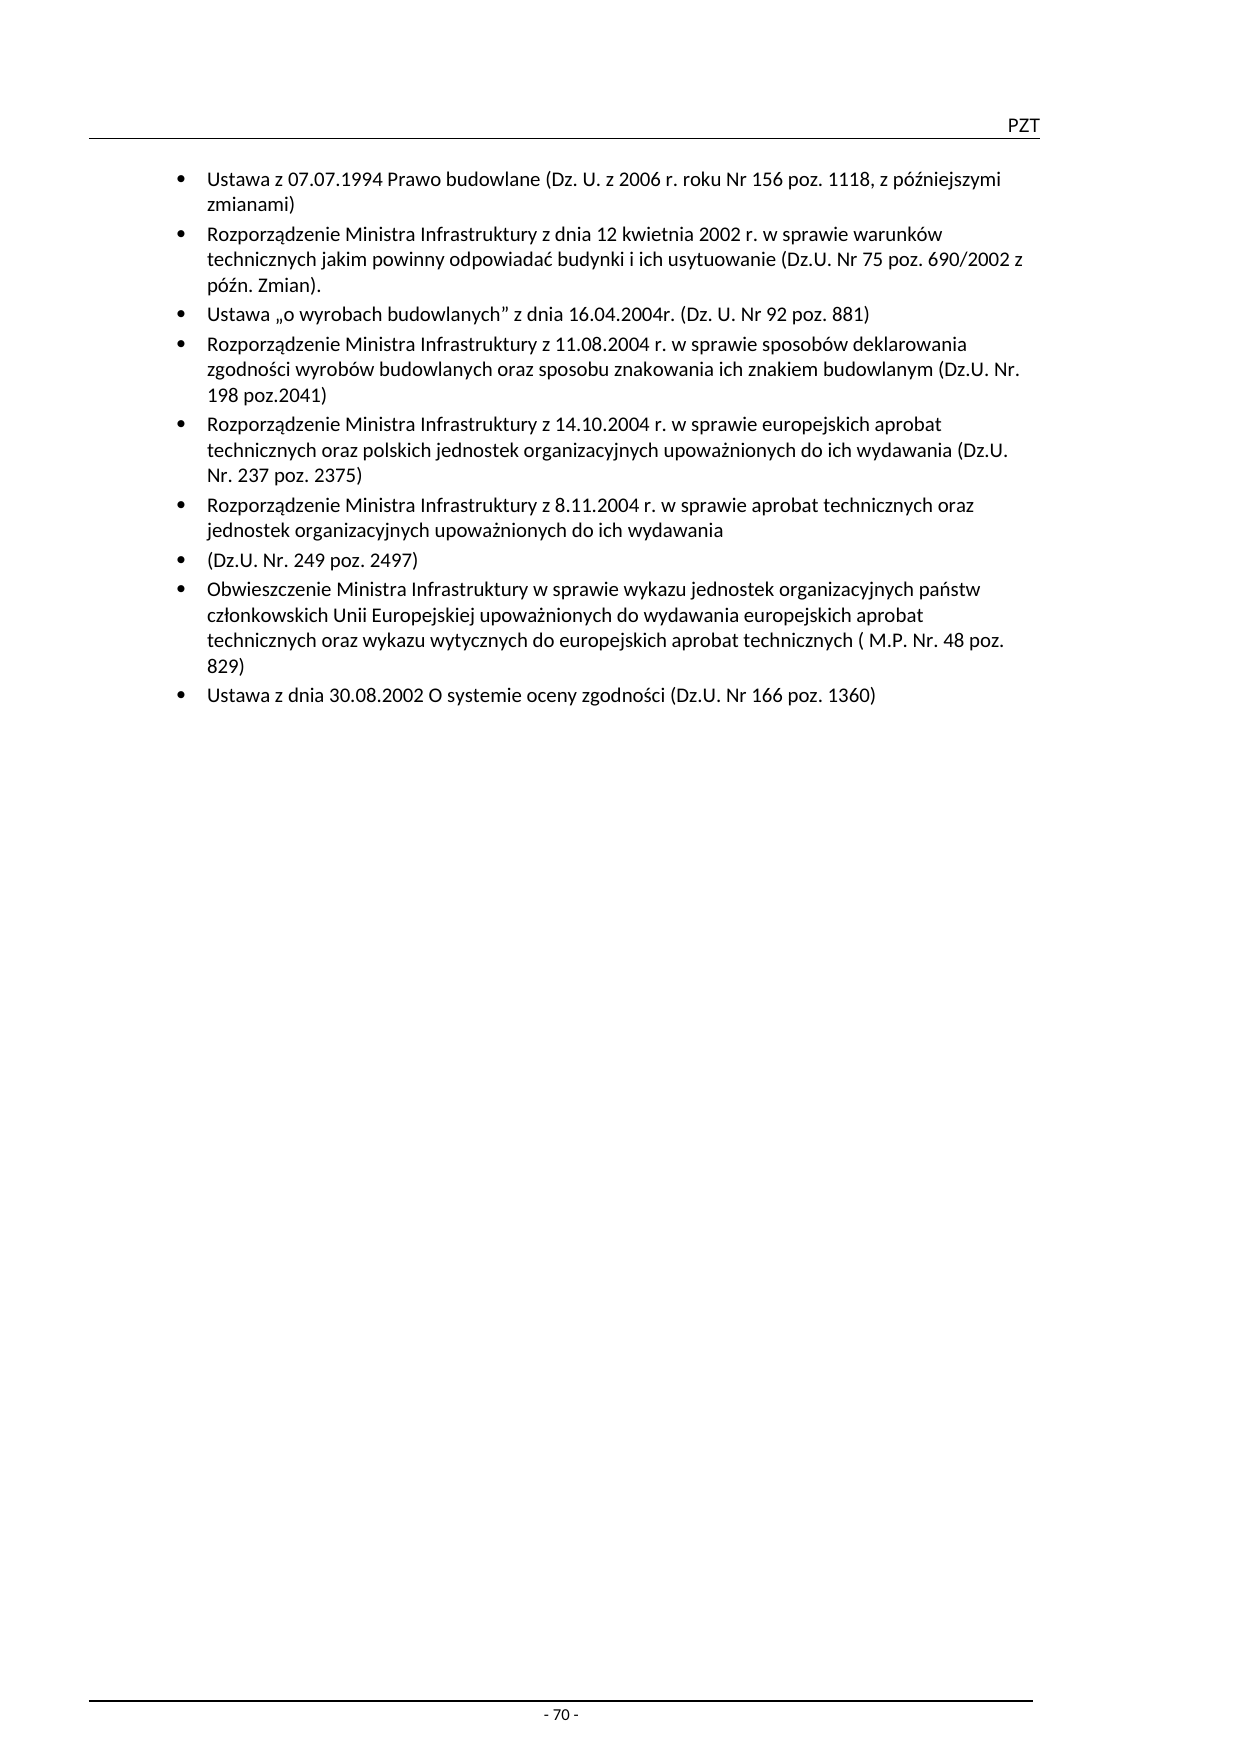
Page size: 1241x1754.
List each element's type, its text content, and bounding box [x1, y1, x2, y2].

text Obwieszczenie Ministra Infrastruktury w sprawie wykazu jednostek organizacyjnych państw członkowskich Unii Europejskiej upoważnionych do wydawania europejskich aprobat technicznych oraz wykazu wytycznych do europejskich aprobat technicznych ( M.P. Nr. 48 poz. 829) [177, 577, 1033, 678]
text Ustawa z dnia 30.08.2002 O systemie oceny zgodności (Dz.U. Nr 166 poz. 1360) [177, 682, 1033, 708]
text Rozporządzenie Ministra Infrastruktury z dnia 12 kwietnia 2002 r. w sprawie warunków technicznych jakim powinny odpowiadać budynki i ich usytuowanie (Dz.U. Nr 75 poz. 690/2002 z późn. Zmian). [177, 221, 1033, 297]
text Ustawa „o wyrobach budowlanych” z dnia 16.04.2004r. (Dz. U. Nr 92 poz. 881) [177, 302, 1033, 327]
text Rozporządzenie Ministra Infrastruktury z 11.08.2004 r. w sprawie sposobów deklarowania zgodności wyrobów budowlanych oraz sposobu znakowania ich znakiem budowlanym (Dz.U. Nr. 198 poz.2041) [177, 331, 1033, 407]
text Rozporządzenie Ministra Infrastruktury z 14.10.2004 r. w sprawie europejskich aprobat technicznych oraz polskich jednostek organizacyjnych upoważnionych do ich wydawania (Dz.U. Nr. 237 poz. 2375) [177, 412, 1033, 488]
text Rozporządzenie Ministra Infrastruktury z 8.11.2004 r. w sprawie aprobat technicznych oraz jednostek organizacyjnych upoważnionych do ich wydawania [177, 492, 1033, 543]
text (Dz.U. Nr. 249 poz. 2497) [177, 547, 1033, 572]
text Ustawa z 07.07.1994 Prawo budowlane (Dz. U. z 2006 r. roku Nr 156 poz. 1118, z późniejszymi zmianami) [177, 166, 1033, 217]
